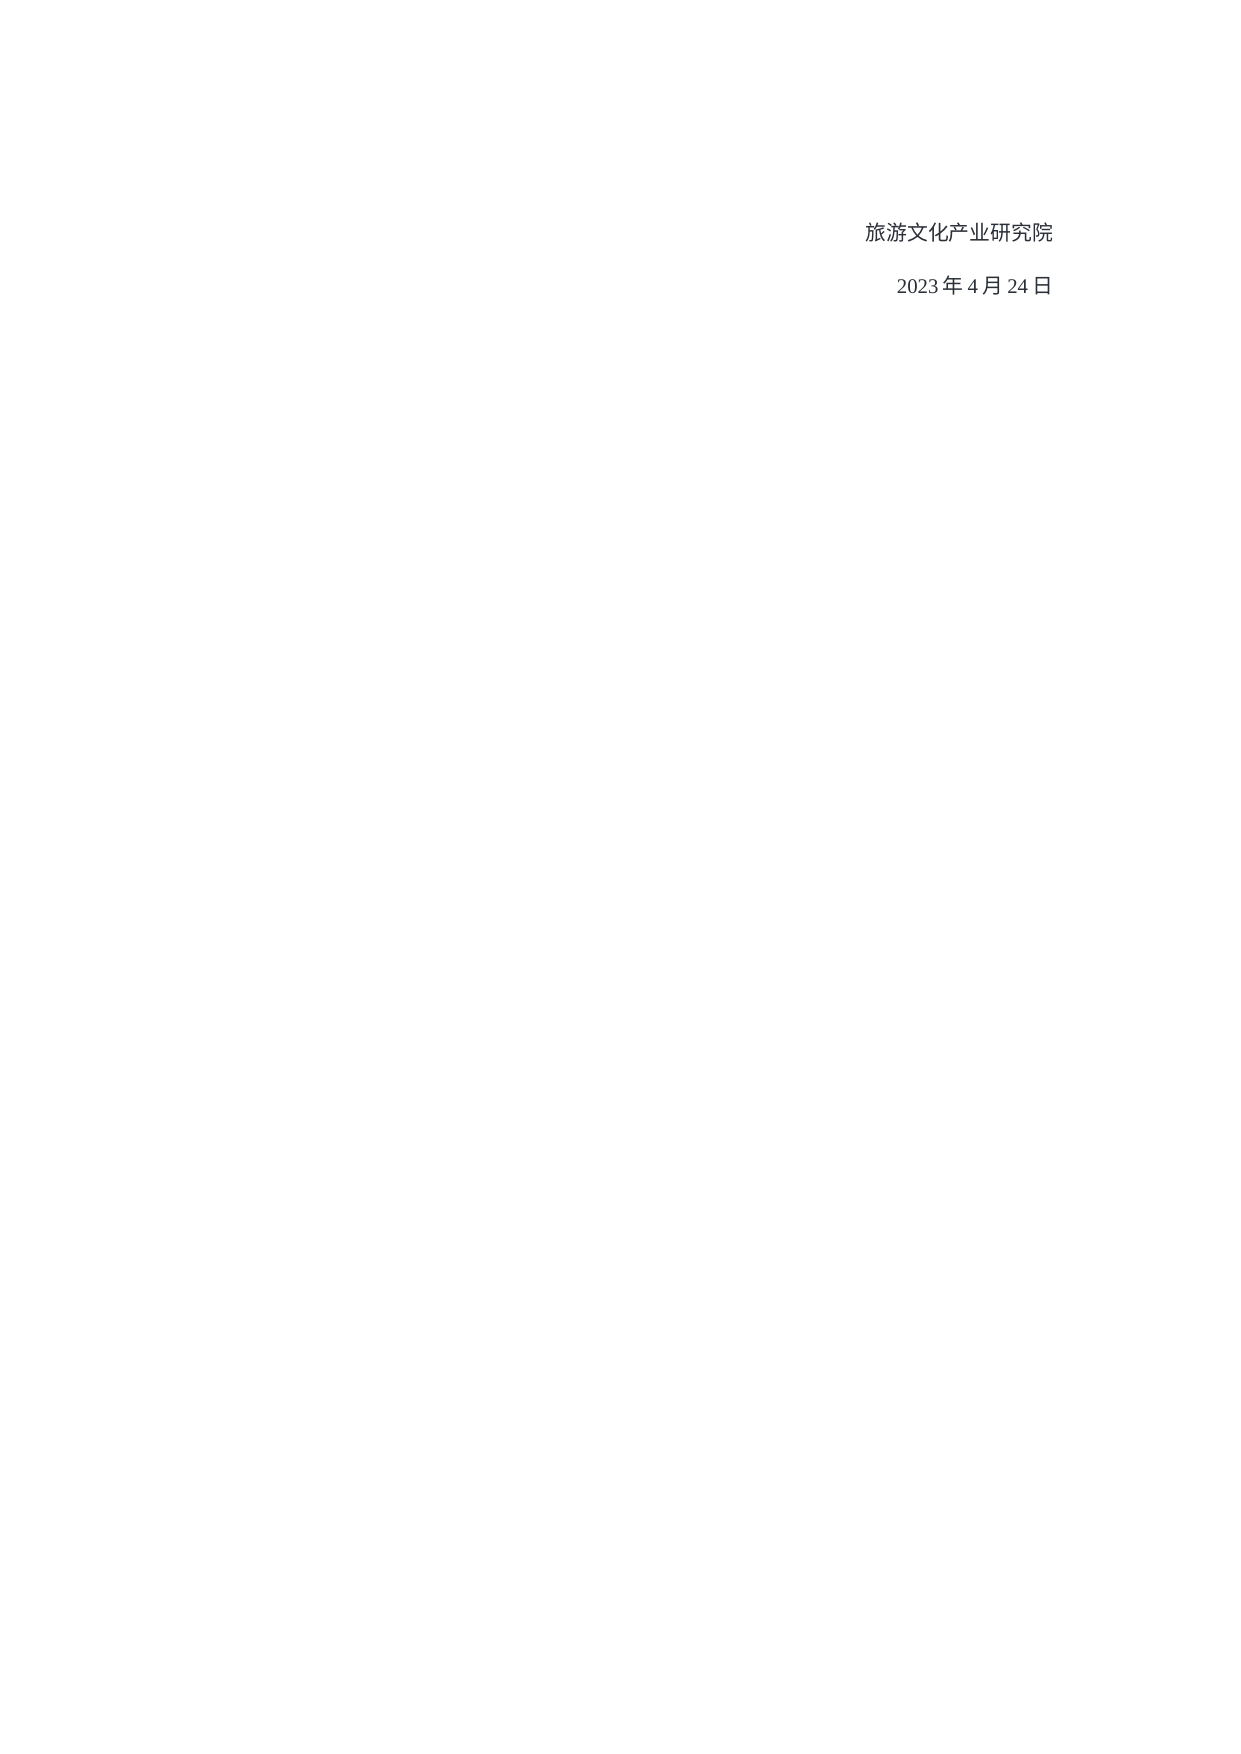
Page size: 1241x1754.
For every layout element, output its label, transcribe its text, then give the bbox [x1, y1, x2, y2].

text 2023年4月24日 [187, 269, 1053, 301]
text 旅游文化产业研究院 [187, 215, 1053, 248]
